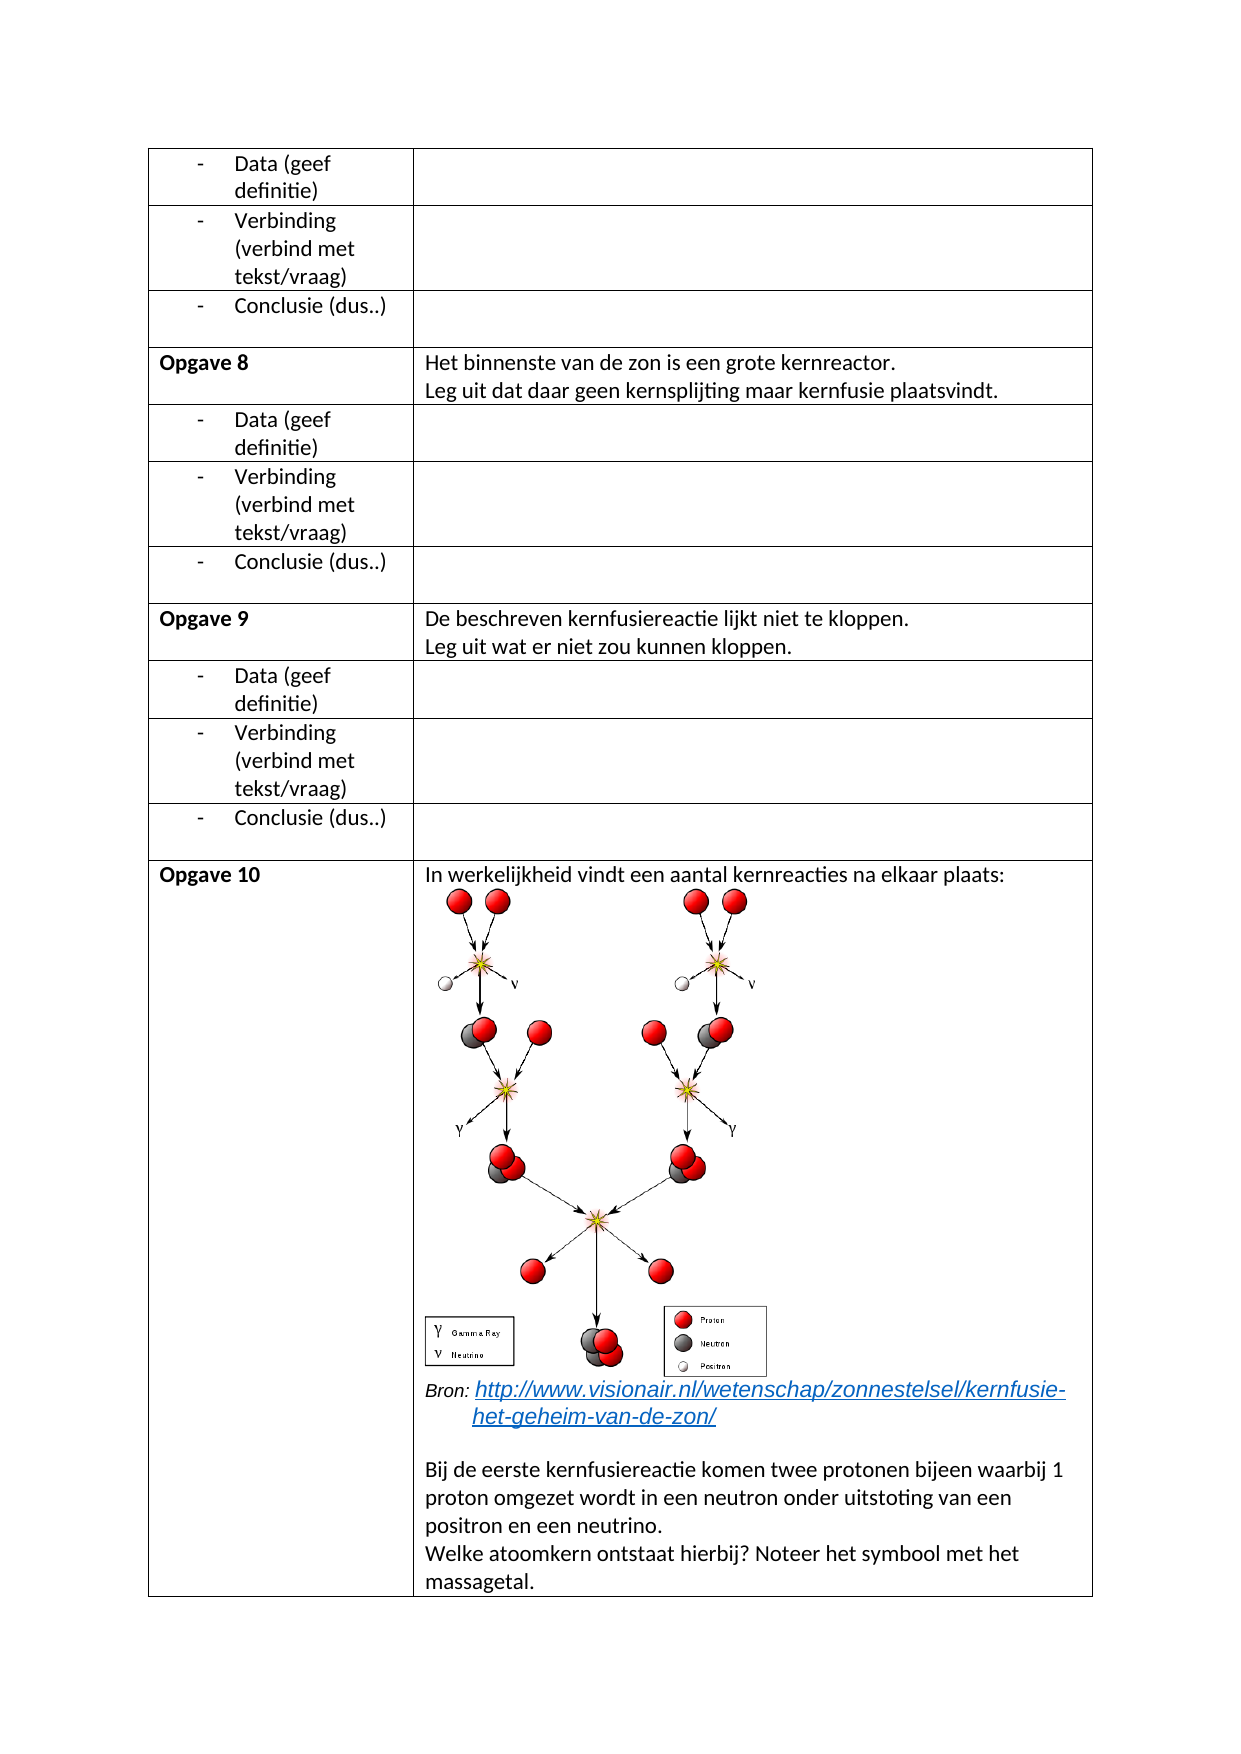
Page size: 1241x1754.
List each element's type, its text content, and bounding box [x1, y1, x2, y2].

table_cell Verbinding (verbind met tekst/vraag) [149, 462, 413, 546]
picture [424, 888, 767, 1377]
table_cell Opgave 9 [149, 604, 413, 660]
table_cell [414, 149, 1092, 205]
table_cell Verbinding (verbind met tekst/vraag) [149, 206, 413, 290]
table_cell [414, 804, 1092, 859]
table_cell Opgave 8 [149, 348, 413, 404]
table_cell Conclusie (dus..) [149, 291, 413, 347]
table_cell Conclusie (dus..) [149, 804, 413, 859]
table_cell [414, 462, 1092, 546]
table_cell Opgave 10 [149, 861, 413, 1596]
table_cell Data (geef definitie) [149, 661, 413, 717]
table_cell [414, 405, 1092, 461]
table_cell [414, 719, 1092, 802]
table_cell De beschreven kernfusiereactie lijkt niet te kloppen. Leg uit wat er niet zou kunnen kloppen. [414, 604, 1092, 660]
table_cell Verbinding (verbind met tekst/vraag) [149, 719, 413, 802]
table_cell [414, 547, 1092, 603]
table_cell Data (geef definitie) [149, 149, 413, 205]
table_cell Het binnenste van de zon is een grote kernreactor. Leg uit dat daar geen kernsplijting maar kernfusie plaatsvindt. [414, 348, 1092, 404]
table_cell [414, 661, 1092, 717]
table_cell Conclusie (dus..) [149, 547, 413, 603]
table_cell In werkelijkheid vindt een aantal kernreacties na elkaar plaats: Bron: http://www.visionair.nl/wetenschap/zonnestelsel/kernfusie-het-geheim-van-de-zon/ Bij de eerste kernfusiereactie komen twee protonen bijeen waarbij 1 proton omgezet wordt in een neutron onder uitstoting van een positron en een neutrino. Welke atoomkern ontstaat hierbij? Noteer het symbool met het massagetal. [414, 861, 1092, 1596]
table_cell [414, 291, 1092, 347]
table_cell Data (geef definitie) [149, 405, 413, 461]
table_cell [414, 206, 1092, 290]
